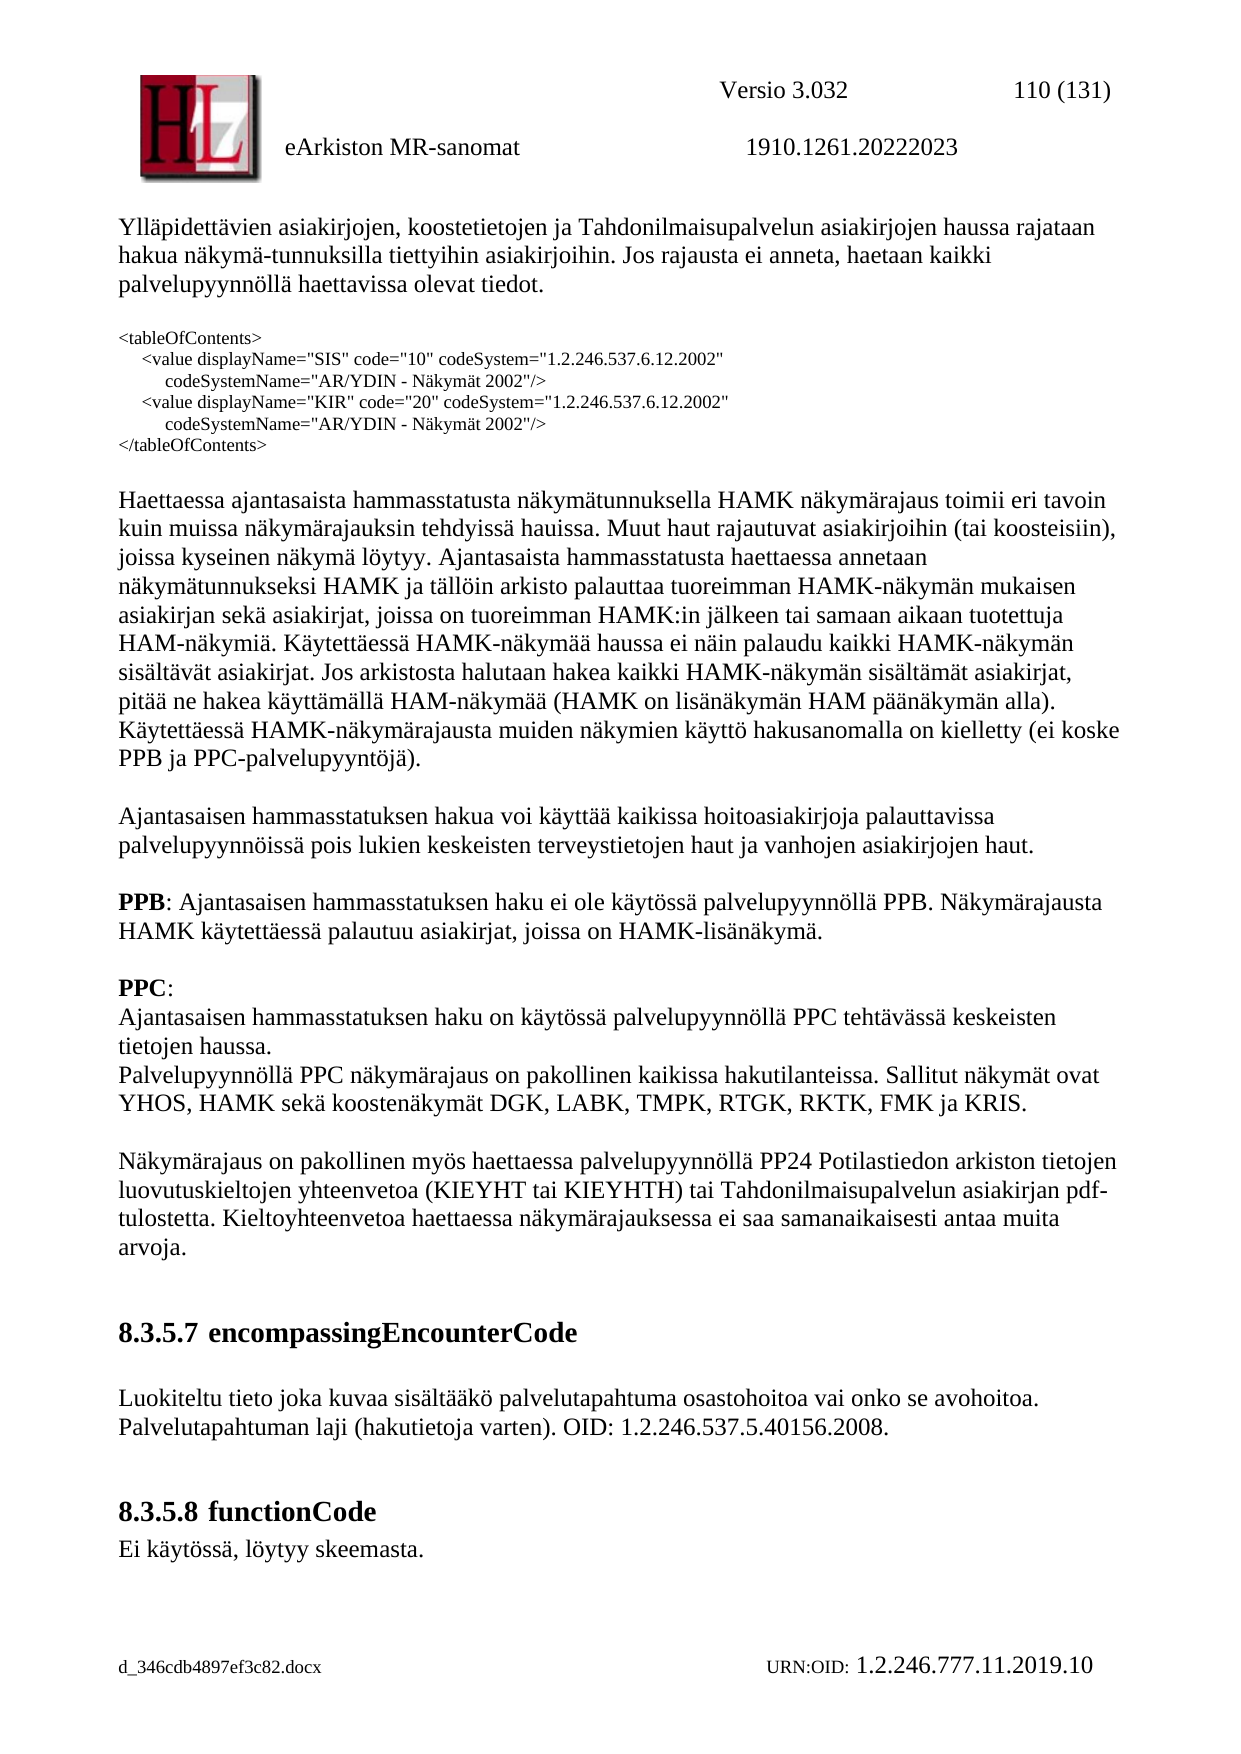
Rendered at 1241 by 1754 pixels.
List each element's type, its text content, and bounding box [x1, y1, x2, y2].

subtitle functionCode [118, 1494, 1122, 1528]
text codeSystemName="AR/YDIN - Näkymät 2002"/> [118, 413, 1122, 434]
text PPC: [118, 973, 1122, 1002]
text Ajantasaisen hammasstatuksen hakua voi käyttää kaikissa hoitoasiakirjoja palauttavissa palvelupyynnöissä pois lukien keskeisten terveystietojen haut ja vanhojen asiakirjojen haut. [118, 801, 1122, 858]
text Ajantasaisen hammasstatuksen haku on käytössä palvelupyynnöllä PPC tehtävässä keskeisten tietojen haussa. [118, 1002, 1122, 1060]
text Näkymärajaus on pakollinen myös haettaessa palvelupyynnöllä PP24 Potilastiedon arkiston tietojen luovutuskieltojen yhteenvetoa (KIEYHT). Kieltoyhteenvetoa haettaessa näkymärajauksessa ei saa samanaikaisesti antaa muita arvoja. [118, 1146, 1122, 1261]
text Haettaessa ajantasaista hammasstatusta näkymätunnuksella HAMK näkymärajaus toimii eri tavoin kuin muissa näkymärajauksin tehdyissä hauissa. Muut haut rajautuvat asiakirjoihin (tai koosteisiin), joissa kyseinen näkymä löytyy. Ajantasaista hammasstatusta haettaessa annetaan näkymätunnukseksi HAMK ja tällöin arkisto palauttaa tuoreimman HAMK-näkymän mukaisen asiakirjan sekä asiakirjat, joissa on tuoreimman HAMK:in jälkeen tai samaan aikaan tuotettuja HAM-näkymiä. Käytettäessä HAMK-näkymää haussa ei näin palaudu kaikki HAMK-näkymän sisältävät asiakirjat. Jos arkistosta halutaan hakea kaikki HAMK-näkymän sisältämät asiakirjat, pitää ne hakea käyttämällä HAM-näkymää (HAMK on lisänäkymän HAM päänäkymän alla). [118, 485, 1122, 772]
text <value displayName="KIR" code="20" codeSystem="1.2.246.537.6.12.2002" [118, 391, 1122, 413]
text Palvelupyynnöllä PPC näkymärajaus on pakollinen kaikissa hakutilanteissa. Sallitut näkymät ovat YHOS, HAMK sekä koostenäkymät DGK, LABK, TMPK, RTGK, RKTK, FMK ja KRIS. [118, 1060, 1122, 1117]
subtitle encompassingEncounterCode [118, 1315, 1122, 1348]
text Ei käytössä, löytyy skeemasta. [118, 1534, 1122, 1563]
text <value displayName="SIS" code="10" codeSystem="1.2.246.537.6.12.2002" [118, 348, 1122, 370]
text Luokiteltu tieto joka kuvaa sisältääkö palvelutapahtuma osastohoitoa vai onko se avohoitoa. Palvelutapahtuman laji (hakutietoja varten). OID: 1.2.246.537.5.40156.2008. [118, 1383, 1122, 1441]
picture [140, 75, 263, 183]
text PPB: Ajantasaisen hammasstatuksen haku ei ole käytössä palvelupyynnöllä PPB. Näkymärajausta HAMK käytettäessä palautuu asiakirjat, joissa on HAMK-lisänäkymä. [118, 887, 1122, 945]
text <tableOfContents> [118, 327, 1122, 348]
text </tableOfContents> [118, 434, 1122, 456]
text Ylläpidettävien asiakirjojen, koostetietojen ja Tahdonilmaisupalvelun asiakirjojen haussa rajataan hakua näkymä-tunnuksilla tiettyihin asiakirjoihin. Jos rajausta ei anneta, haetaan kaikki palvelupyynnöllä haettavissa olevat tiedot. [118, 212, 1122, 298]
text codeSystemName="AR/YDIN - Näkymät 2002"/> [118, 370, 1122, 391]
